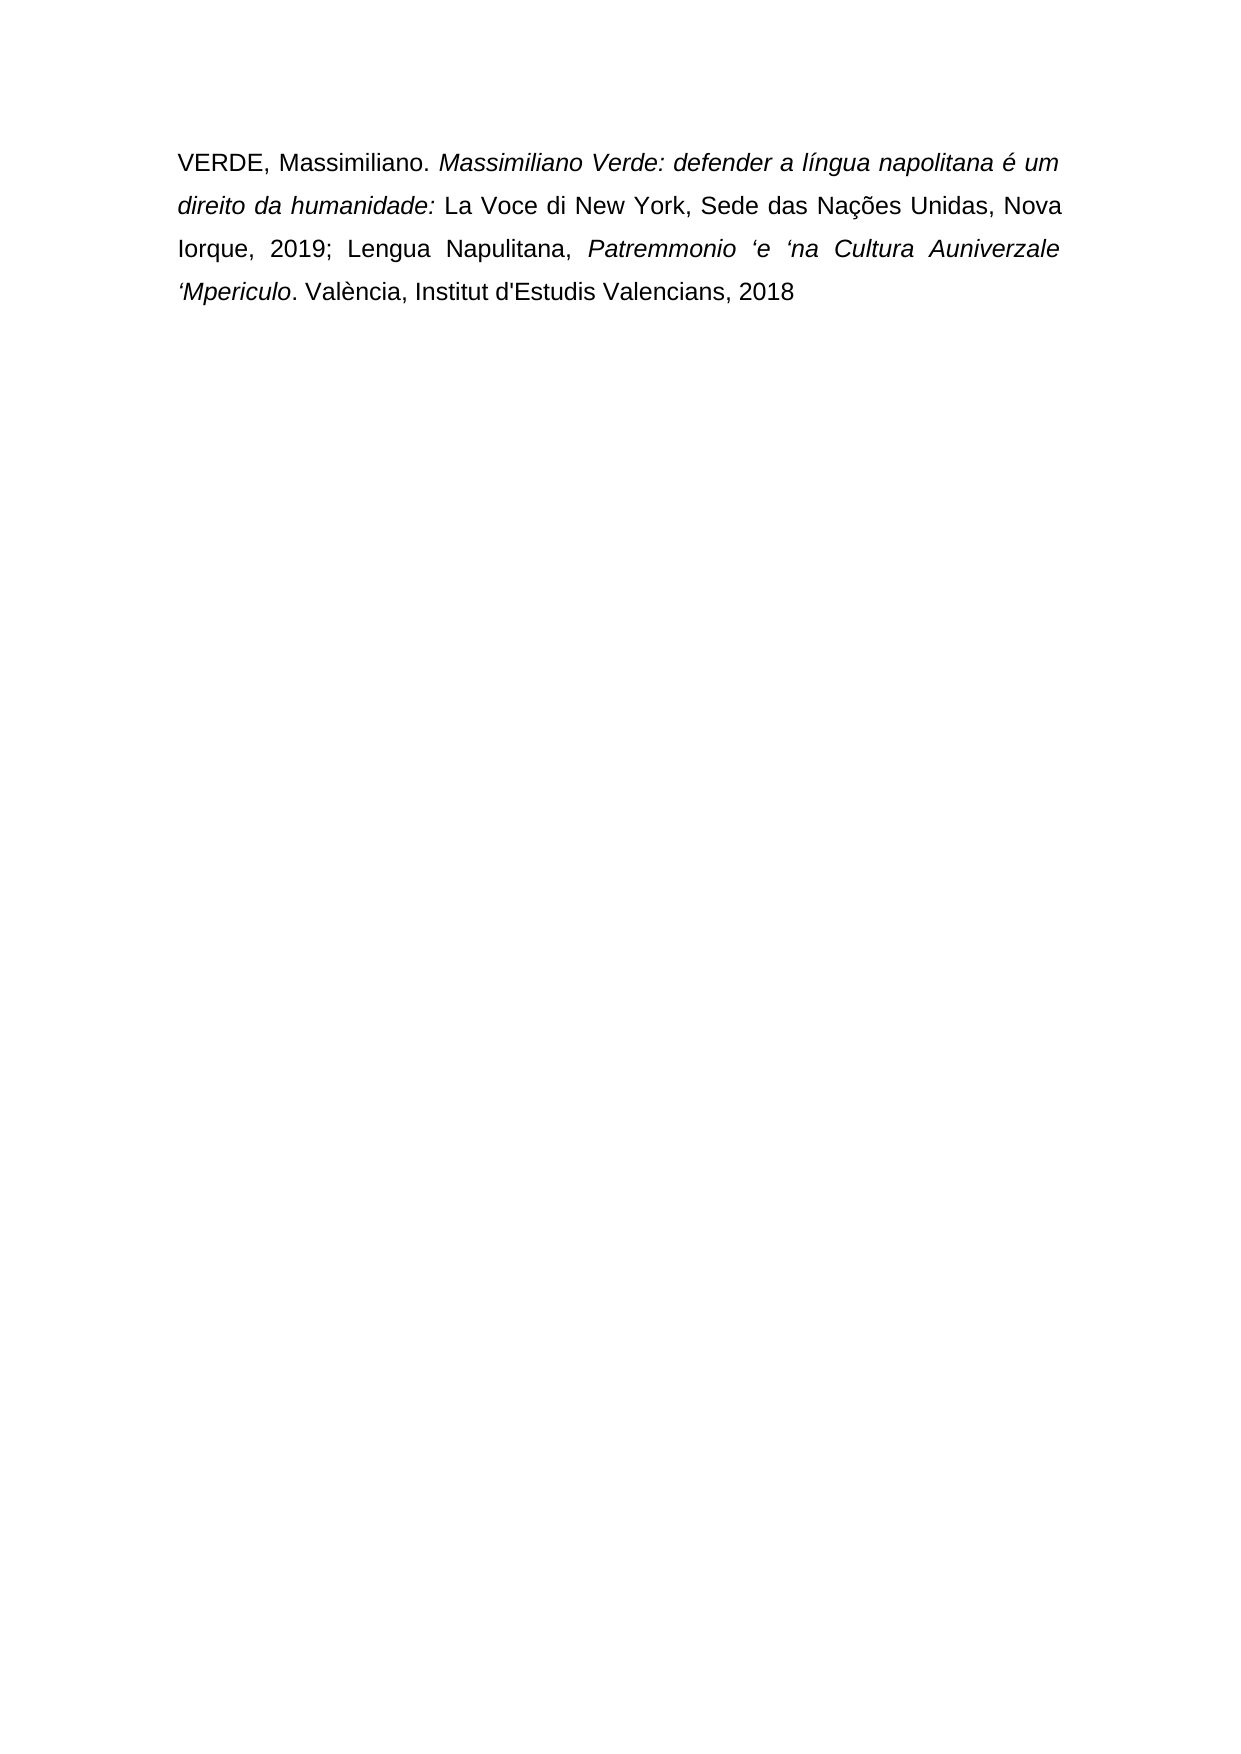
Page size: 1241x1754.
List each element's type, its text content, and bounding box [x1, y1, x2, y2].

text VERDE, Massimiliano. Massimiliano Verde: defender a língua napolitana é um direito da humanidade: La Voce di New York, Sede das Nações Unidas, Nova Iorque, 2019; Lengua Napulitana, Patremmonio ‘e ‘na Cultura Auniverzale ‘Mpericulo. València, Institut d'Estudis Valencians, 2018 [177, 148, 1063, 306]
